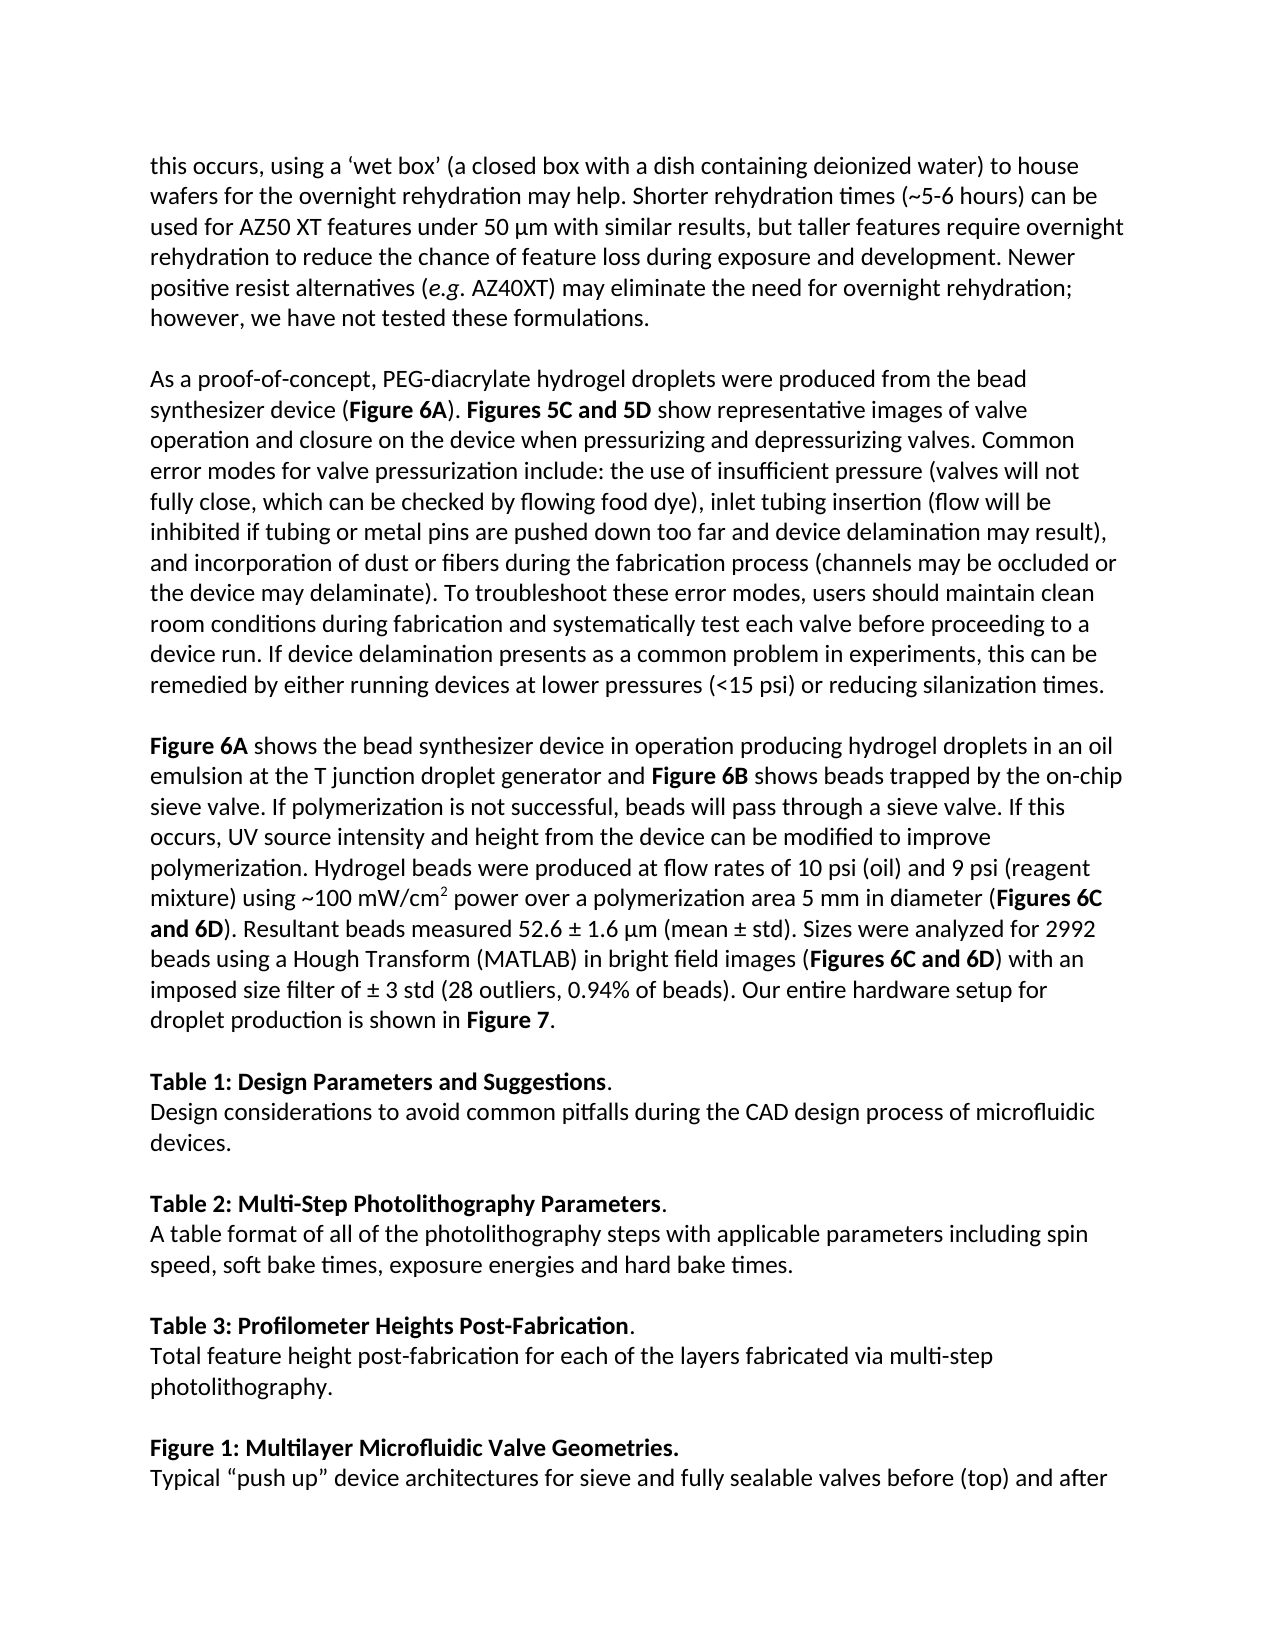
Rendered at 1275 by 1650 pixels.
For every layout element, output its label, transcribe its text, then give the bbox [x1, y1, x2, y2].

text Figure 1: Multilayer Microfluidic Valve Geometries. [150, 1432, 1125, 1462]
text As a proof-of-concept, PEG-diacrylate hydrogel droplets were produced from the bead synthesizer device (Figure 6A). Figures 5C and 5D show representative images of valve operation and closure on the device when pressurizing and depressurizing valves. Common error modes for valve pressurization include: the use of insufficient pressure (valves will not fully close, which can be checked by flowing food dye), inlet tubing insertion (flow will be inhibited if tubing or metal pins are pushed down too far and device delamination may result), and incorporation of dust or fibers during the fabrication process (channels may be occluded or the device may delaminate). To troubleshoot these error modes, users should maintain clean room conditions during fabrication and systematically test each valve before proceeding to a device run. If device delamination presents as a common problem in experiments, this can be remedied by either running devices at lower pressures (<15 psi) or reducing silanization times. [150, 364, 1125, 699]
text Total feature height post-fabrication for each of the layers fabricated via multi-step photolithography. [150, 1340, 1125, 1401]
text Table 2: Multi-Step Photolithography Parameters. [150, 1188, 1125, 1218]
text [150, 1462, 1125, 1493]
text Figure 6A shows the bead synthesizer device in operation producing hydrogel droplets in an oil emulsion at the T junction droplet generator and Figure 6B shows beads trapped by the on-chip sieve valve. If polymerization is not successful, beads will pass through a sieve valve. If this occurs, UV source intensity and height from the device can be modified to improve polymerization. Hydrogel beads were produced at flow rates of 10 psi (oil) and 9 psi (reagent mixture) using ~100 mW/cm2 power over a polymerization area 5 mm in diameter (Figures 6C and 6D). Resultant beads measured 52.6 ± 1.6 µm (mean ± std). Sizes were analyzed for 2992 beads using a Hough Transform (MATLAB) in bright field images (Figures 6C and 6D) with an imposed size filter of ± 3 std (28 outliers, 0.94% of beads). Our entire hardware setup for droplet production is shown in Figure 7. [150, 730, 1125, 1035]
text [150, 150, 1125, 333]
text Table 1: Design Parameters and Suggestions. [150, 1066, 1125, 1096]
text Design considerations to avoid common pitfalls during the CAD design process of microfluidic devices. [150, 1096, 1125, 1157]
text Table 3: Profilometer Heights Post-Fabrication. [150, 1310, 1125, 1340]
text A table format of all of the photolithography steps with applicable parameters including spin speed, soft bake times, exposure energies and hard bake times. [150, 1218, 1125, 1279]
